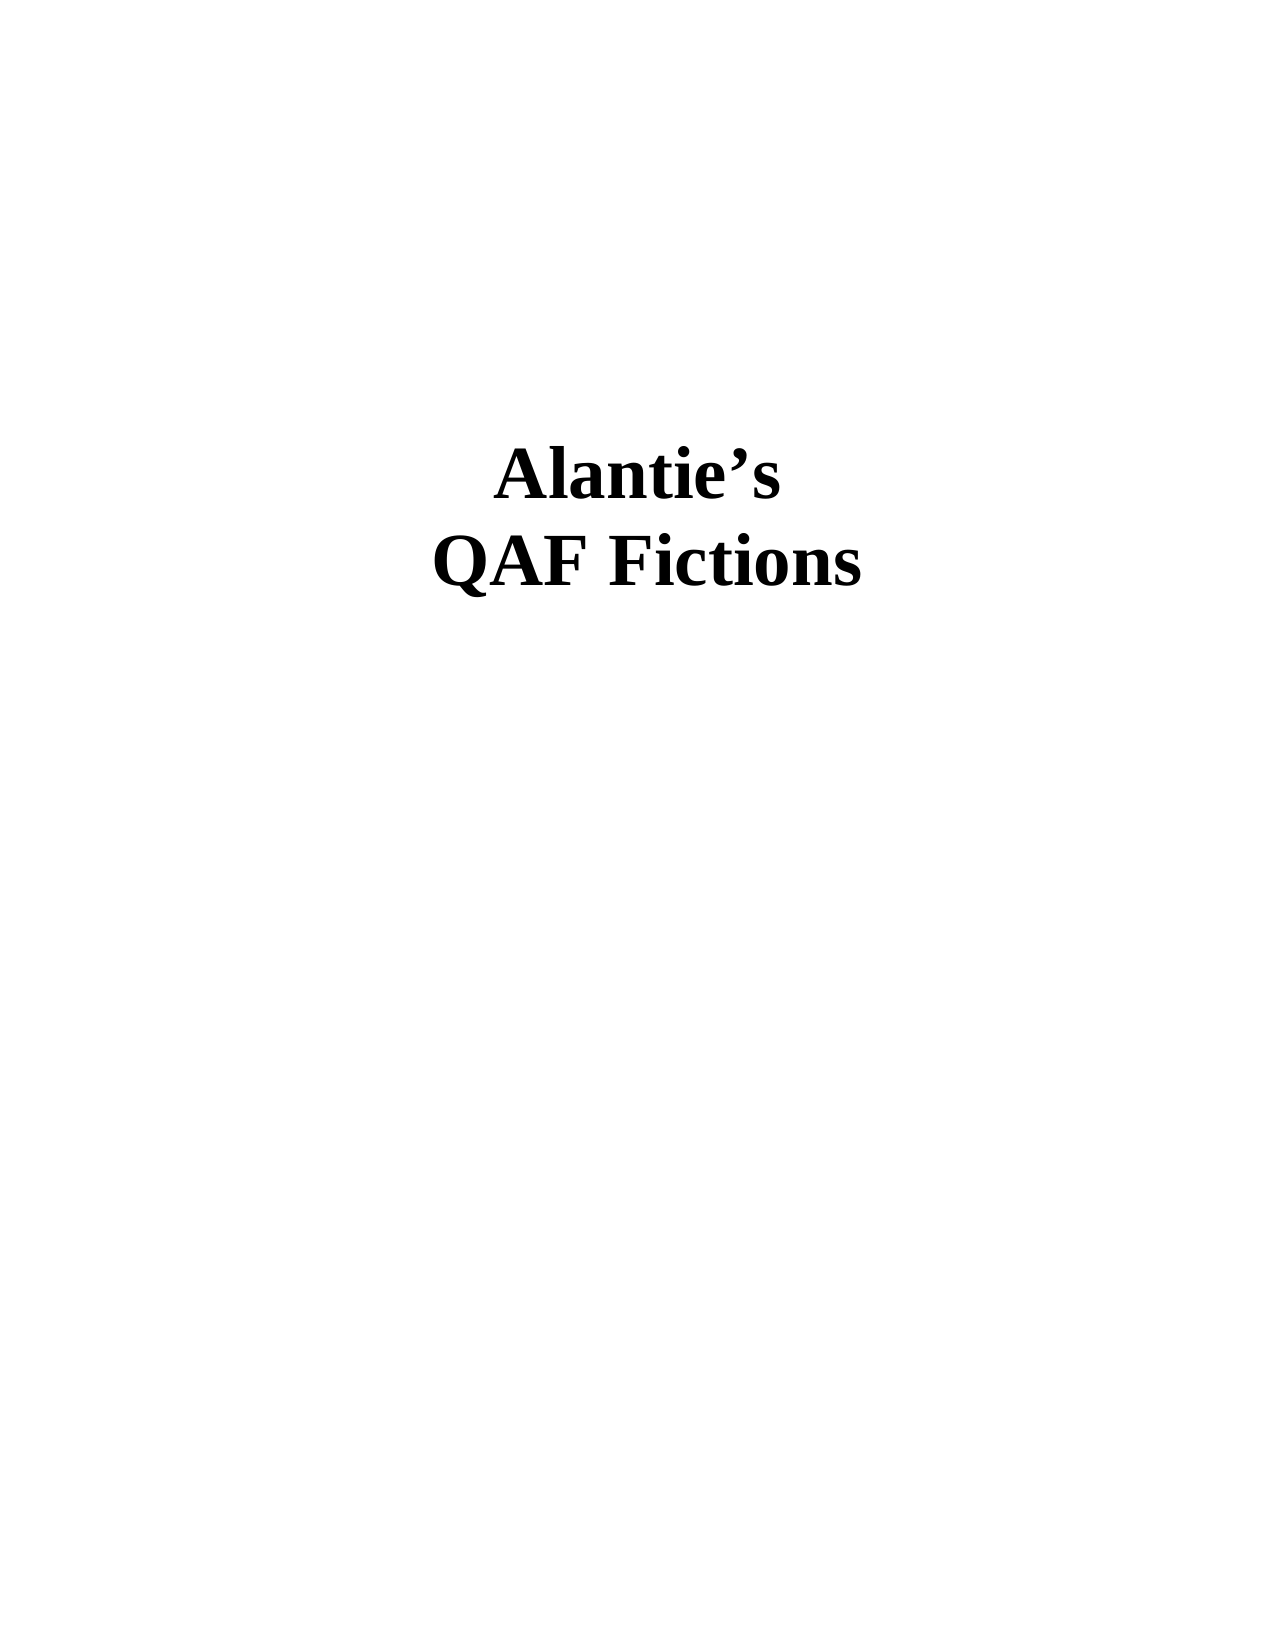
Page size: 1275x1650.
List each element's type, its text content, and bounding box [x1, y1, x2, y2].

text QAF Fictions [150, 515, 1125, 601]
text Alantie’s [150, 429, 1125, 515]
